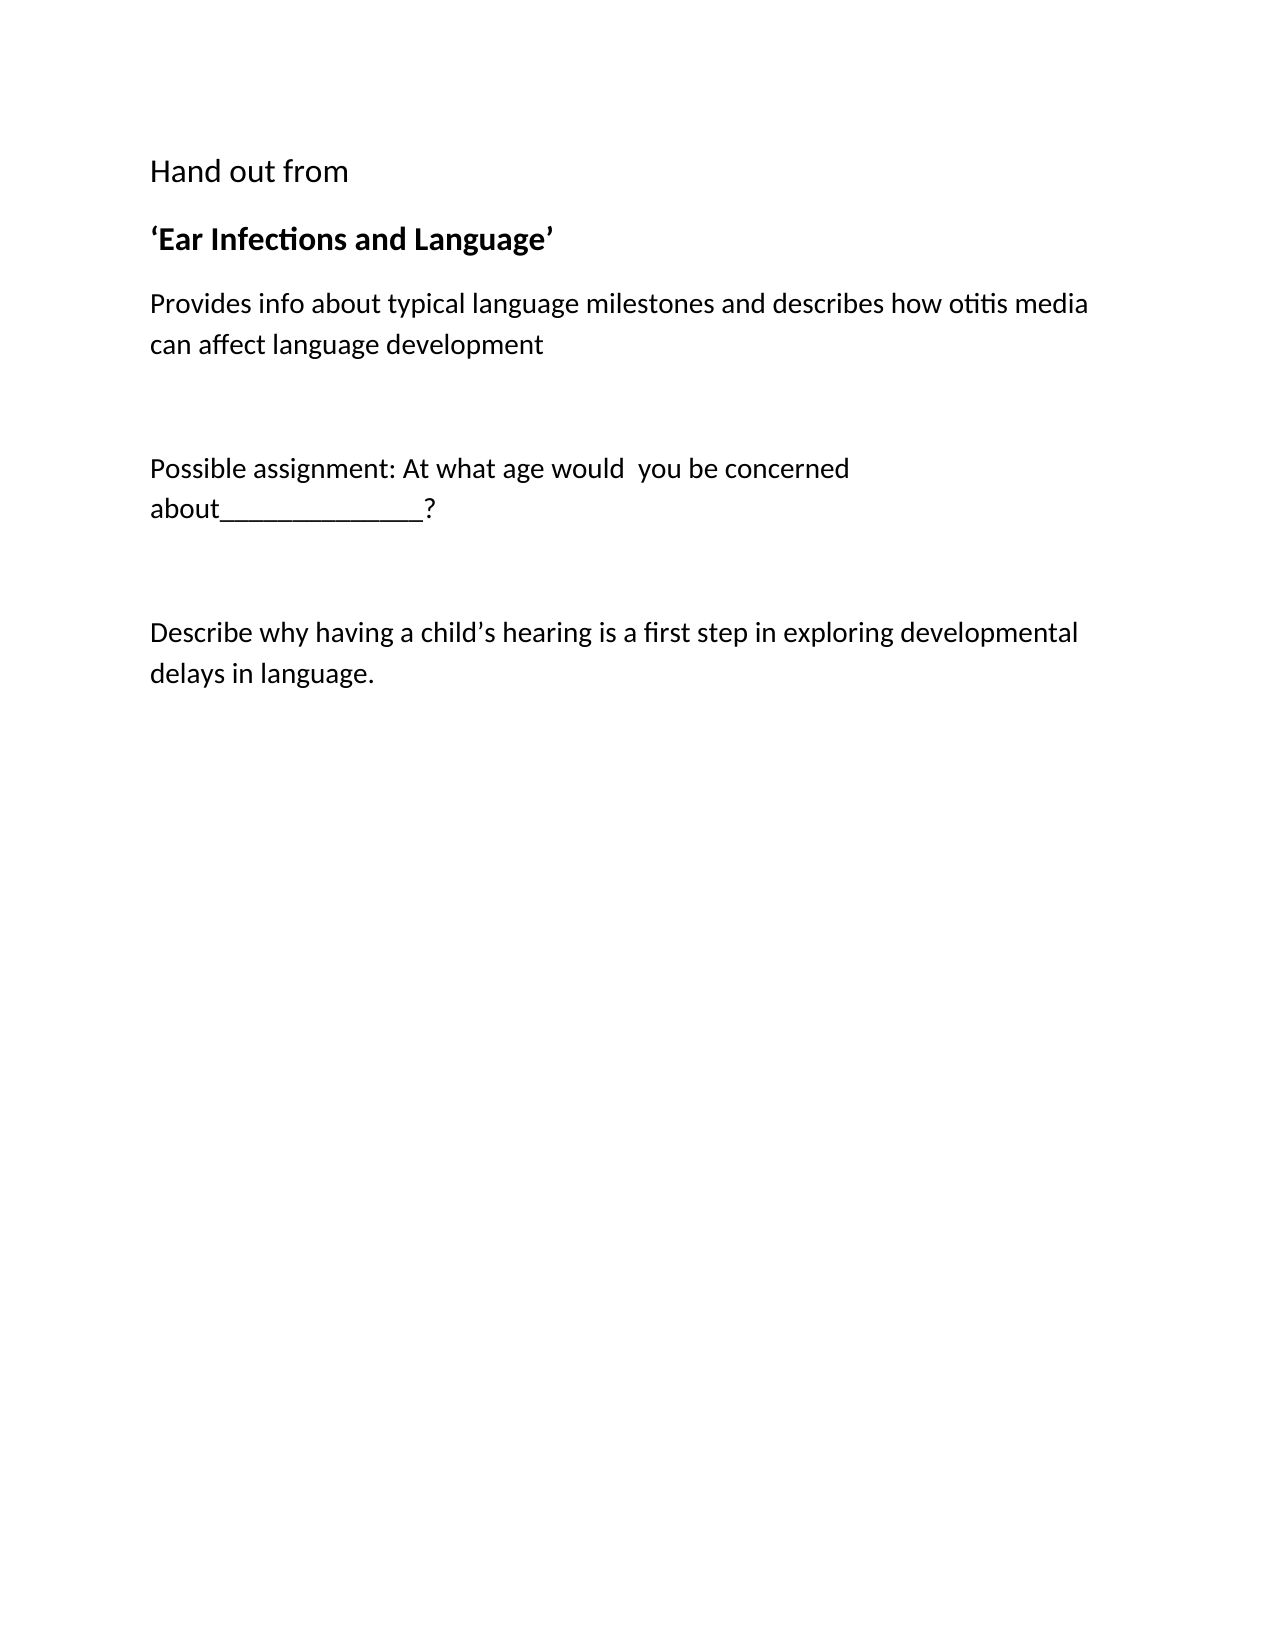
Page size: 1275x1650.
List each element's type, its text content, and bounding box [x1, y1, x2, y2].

text Possible assignment: At what age would you be concerned about______________? [150, 450, 1125, 526]
text Provides info about typical language milestones and describes how otitis media can affect language development [150, 285, 1125, 362]
text ‘Ear Infections and Language’ [150, 218, 1125, 258]
text Hand out from [150, 150, 1125, 191]
text Describe why having a child’s hearing is a first step in exploring developmental delays in language. [150, 614, 1125, 691]
